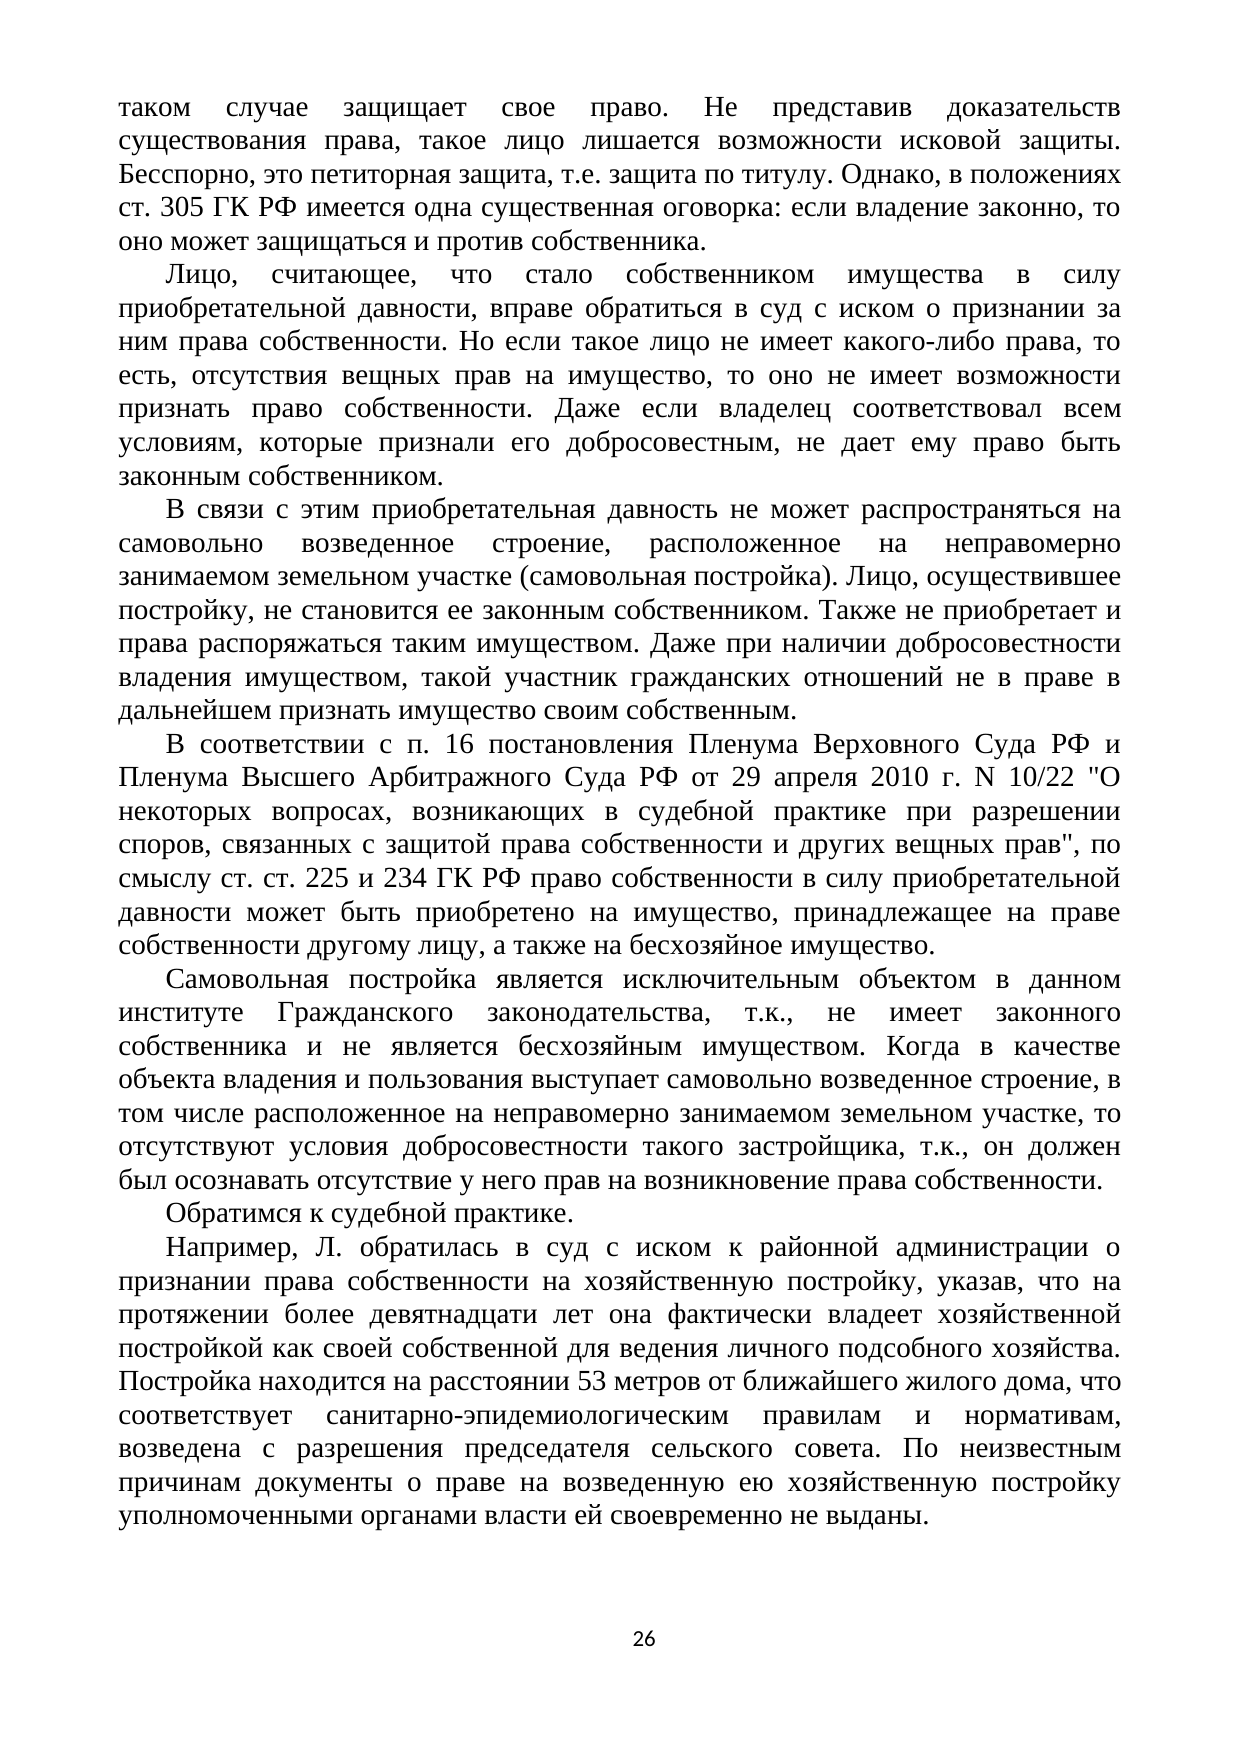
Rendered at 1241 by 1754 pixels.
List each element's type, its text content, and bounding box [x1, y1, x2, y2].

text Например, Л. обратилась в суд с иском к районной администрации о признании права собственности на хозяйственную постройку, указав, что на протяжении более девятнадцати лет она фактически владеет хозяйственной постройкой как своей собственной для ведения личного подсобного хозяйства. Постройка находится на расстоянии 53 метров от ближайшего жилого дома, что соответствует санитарно-эпидемиологическим правилам и нормативам, возведена с разрешения председателя сельского совета. По неизвестным причинам документы о праве на возведенную ею хозяйственную постройку уполномоченными органами власти ей своевременно не выданы. [118, 1229, 1122, 1531]
text В связи с этим приобретательная давность не может распространяться на самовольно возведенное строение, расположенное на неправомерно занимаемом земельном участке (самовольная постройка). Лицо, осуществившее постройку, не становится ее законным собственником. Также не приобретает и права распоряжаться таким имуществом. Даже при наличии добросовестности владения имуществом, такой участник гражданских отношений не в праве в дальнейшем признать имущество своим собственным. [118, 491, 1122, 726]
text Лицо, считающее, что стало собственником имущества в силу приобретательной давности, вправе обратиться в суд с иском о признании за ним права собственности. Но если такое лицо не имеет какого-либо права, то есть, отсутствия вещных прав на имущество, то оно не имеет возможности признать право собственности. Даже если владелец соответствовал всем условиям, которые признали его добросовестным, не дает ему право быть законным собственником. [118, 256, 1122, 491]
text Самовольная постройка является исключительным объектом в данном институте Гражданского законодательства, т.к., не имеет законного собственника и не является бесхозяйным имуществом. Когда в качестве объекта владения и пользования выступает самовольно возведенное строение, в том числе расположенное на неправомерно занимаемом земельном участке, то отсутствуют условия добросовестности такого застройщика, т.к., он должен был осознавать отсутствие у него прав на возникновение права собственности. [118, 961, 1122, 1196]
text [118, 89, 1122, 256]
text Обратимся к судебной практике. [118, 1196, 1122, 1229]
text В соответствии с п. 16 постановления Пленума Верховного Суда РФ и Пленума Высшего Арбитражного Суда РФ от 29 апреля 2010 г. N 10/22 "О некоторых вопросах, возникающих в судебной практике при разрешении споров, связанных с защитой права собственности и других вещных прав", по смыслу ст. ст. 225 и 234 ГК РФ право собственности в силу приобретательной давности может быть приобретено на имущество, принадлежащее на праве собственности другому лицу, а также на бесхозяйное имущество. [118, 726, 1122, 961]
